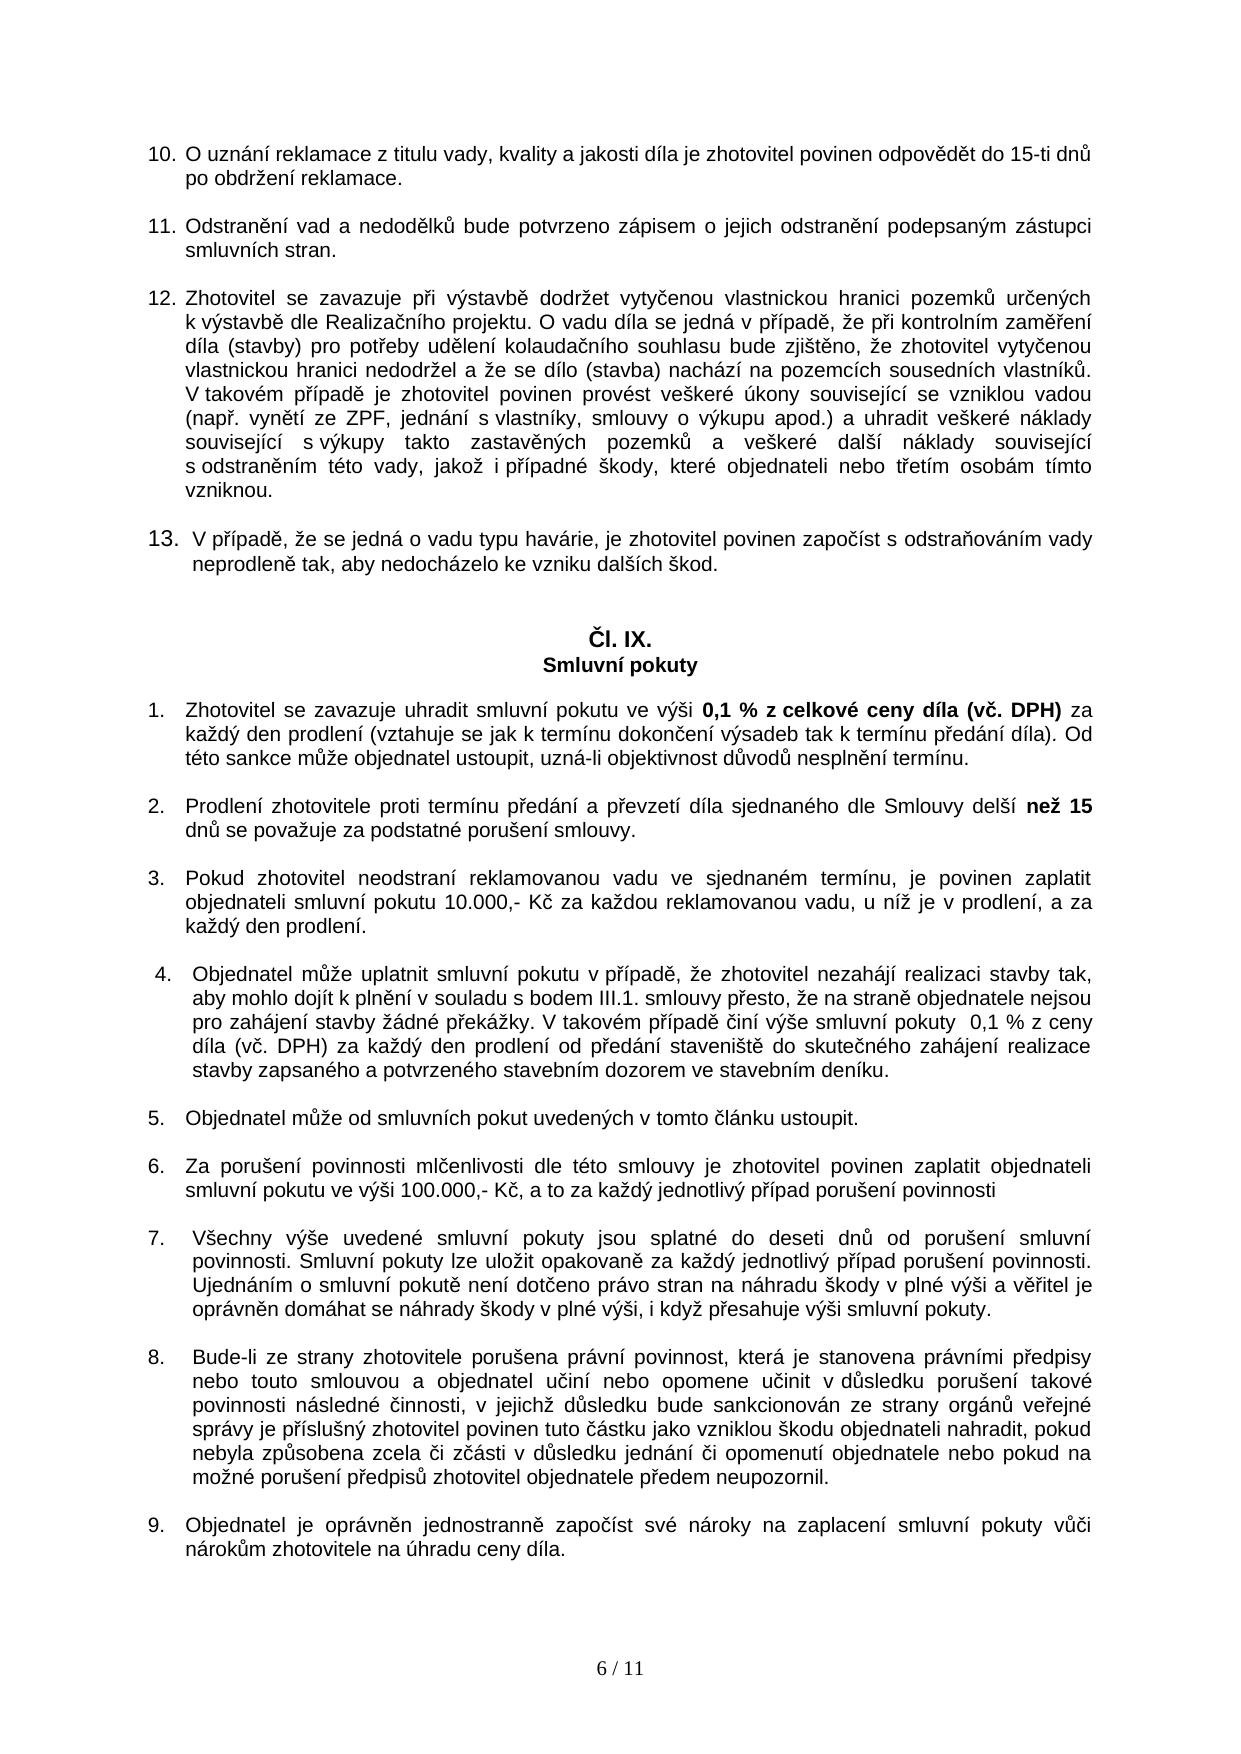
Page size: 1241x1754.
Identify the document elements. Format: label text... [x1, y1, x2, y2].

list Všechny výše uvedené smluvní pokuty jsou splatné do deseti dnů od porušení smluvní povinnosti. Smluvní pokuty lze uložit opakovaně za každý jednotlivý případ porušení povinnosti. Ujednáním o smluvní pokutě není dotčeno právo stran na náhradu škody v plné výši a věřitel je oprávněn domáhat se náhrady škody v plné výši, i když přesahuje výši smluvní pokuty. [148, 1225, 1092, 1321]
list Zhotovitel se zavazuje při výstavbě dodržet vytyčenou vlastnickou hranici pozemků určených k výstavbě dle Realizačního projektu. O vadu díla se jedná v případě, že při kontrolním zaměření díla (stavby) pro potřeby udělení kolaudačního souhlasu bude zjištěno, že zhotovitel vytyčenou vlastnickou hranici nedodržel a že se dílo (stavba) nachází na pozemcích sousedních vlastníků. V takovém případě je zhotovitel povinen provést veškeré úkony související se vzniklou vadou (např. vynětí ze ZPF, jednání s vlastníky, smlouvy o výkupu apod.) a uhradit veškeré náklady související s výkupy takto zastavěných pozemků a veškeré další náklady související s odstraněním této vady, jakož i případné škody, které objednateli nebo třetím osobám tímto vzniknou. [148, 286, 1092, 501]
text Čl. IX. [148, 626, 1092, 652]
list Prodlení zhotovitele proti termínu předání a převzetí díla sjednaného dle Smlouvy delší než 15 dnů se považuje za podstatné porušení smlouvy. [148, 794, 1092, 842]
list Objednatel může uplatnit smluvní pokutu v případě, že zhotovitel nezahájí realizaci stavby tak, aby mohlo dojít k plnění v souladu s bodem III.1. smlouvy přesto, že na straně objednatele nejsou pro zahájení stavby žádné překážky. V takovém případě činí výše smluvní pokuty 0,1 % z ceny díla (vč. DPH) za každý den prodlení od předání staveniště do skutečného zahájení realizace stavby zapsaného a potvrzeného stavebním dozorem ve stavebním deníku. [154, 962, 1092, 1082]
list Objednatel je oprávněn jednostranně započíst své nároky na zaplacení smluvní pokuty vůči nárokům zhotovitele na úhradu ceny díla. [148, 1513, 1092, 1561]
list Odstranění vad a nedodělků bude potvrzeno zápisem o jejich odstranění podepsaným zástupci smluvních stran. [148, 214, 1092, 262]
list Zhotovitel se zavazuje uhradit smluvní pokutu ve výši 0,1 % z celkové ceny díla (vč. DPH) za každý den prodlení (vztahuje se jak k termínu dokončení výsadeb tak k termínu předání díla). Od této sankce může objednatel ustoupit, uzná-li objektivnost důvodů nesplnění termínu. [148, 698, 1092, 770]
list Bude-li ze strany zhotovitele porušena právní povinnost, která je stanovena právními předpisy nebo touto smlouvou a objednatel učiní nebo opomene učinit v důsledku porušení takové povinnosti následné činnosti, v jejichž důsledku bude sankcionován ze strany orgánů veřejné správy je příslušný zhotovitel povinen tuto částku jako vzniklou škodu objednateli nahradit, pokud nebyla způsobena zcela či zčásti v důsledku jednání či opomenutí objednatele nebo pokud na možné porušení předpisů zhotovitel objednatele předem neupozornil. [148, 1345, 1092, 1489]
list Objednatel může od smluvních pokut uvedených v tomto článku ustoupit. [148, 1106, 1092, 1129]
list V případě, že se jedná o vadu typu havárie, je zhotovitel povinen započíst s odstraňováním vady neprodleně tak, aby nedocházelo ke vzniku dalších škod. [148, 525, 1092, 576]
list Pokud zhotovitel neodstraní reklamovanou vadu ve sjednaném termínu, je povinen zaplatit objednateli smluvní pokutu 10.000,- Kč za každou reklamovanou vadu, u níž je v prodlení, a za každý den prodlení. [148, 866, 1092, 938]
list O uznání reklamace z titulu vady, kvality a jakosti díla je zhotovitel povinen odpovědět do 15-ti dnů po obdržení reklamace. [148, 142, 1092, 190]
text Smluvní pokuty [148, 652, 1092, 676]
list Za porušení povinnosti mlčenlivosti dle této smlouvy je zhotovitel povinen zaplatit objednateli smluvní pokutu ve výši 100.000,- Kč, a to za každý jednotlivý případ porušení povinnosti [148, 1153, 1092, 1201]
